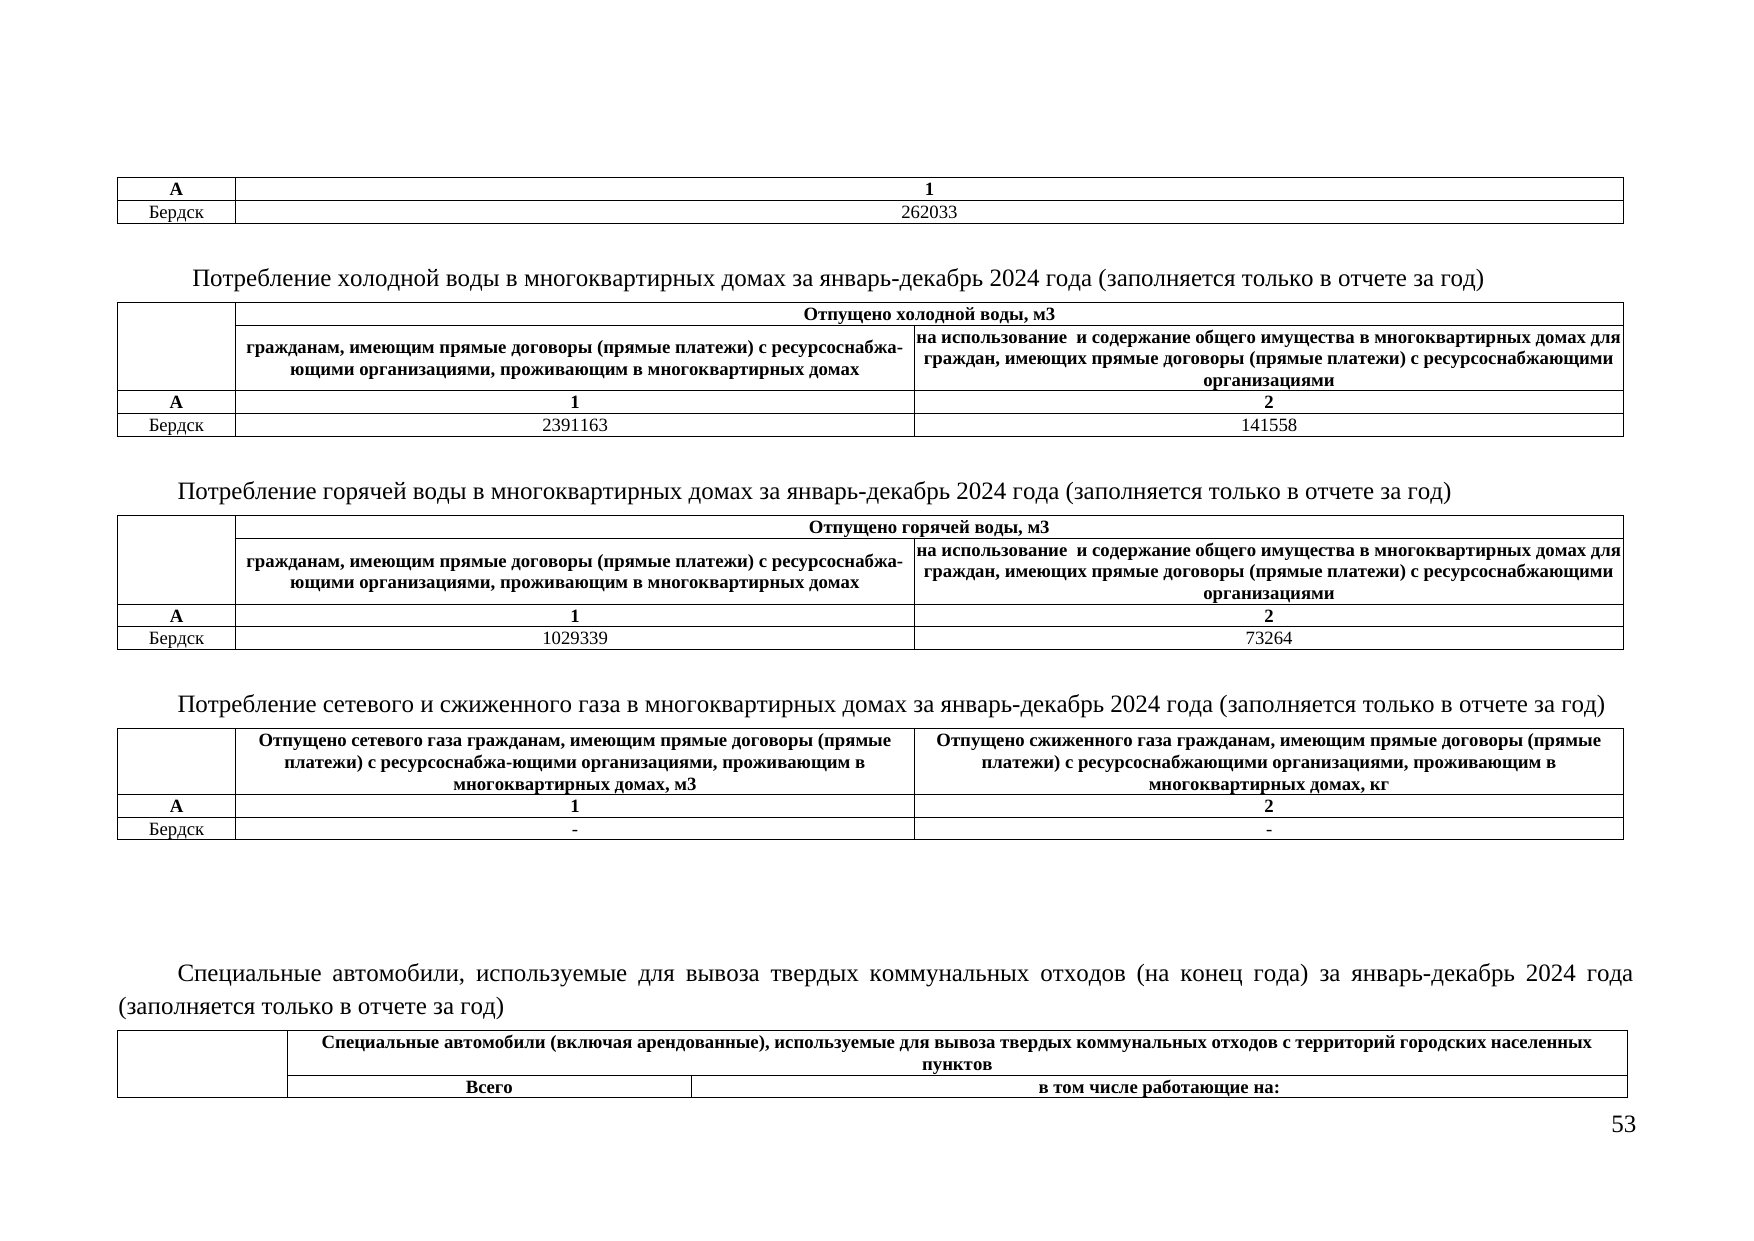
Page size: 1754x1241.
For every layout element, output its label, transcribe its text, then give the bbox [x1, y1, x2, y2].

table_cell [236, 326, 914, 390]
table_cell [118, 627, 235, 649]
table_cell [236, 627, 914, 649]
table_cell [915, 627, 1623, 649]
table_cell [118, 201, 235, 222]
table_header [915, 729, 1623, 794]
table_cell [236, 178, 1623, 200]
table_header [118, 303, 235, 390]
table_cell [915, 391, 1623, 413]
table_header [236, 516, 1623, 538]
text Потребление горячей воды в многоквартирных домах за январь-декабрь 2024 года (заполняется только в отчете за год) [118, 476, 1636, 504]
text Потребление сетевого и сжиженного газа в многоквартирных домах за январь-декабрь 2024 года (заполняется только в отчете за год) [118, 689, 1636, 718]
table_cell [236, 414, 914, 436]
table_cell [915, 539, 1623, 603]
text Специальные автомобили, используемые для вывоза твердых коммунальных отходов (на конец года) за январь-декабрь 2024 года (заполняется только в отчете за год) [118, 958, 1636, 1020]
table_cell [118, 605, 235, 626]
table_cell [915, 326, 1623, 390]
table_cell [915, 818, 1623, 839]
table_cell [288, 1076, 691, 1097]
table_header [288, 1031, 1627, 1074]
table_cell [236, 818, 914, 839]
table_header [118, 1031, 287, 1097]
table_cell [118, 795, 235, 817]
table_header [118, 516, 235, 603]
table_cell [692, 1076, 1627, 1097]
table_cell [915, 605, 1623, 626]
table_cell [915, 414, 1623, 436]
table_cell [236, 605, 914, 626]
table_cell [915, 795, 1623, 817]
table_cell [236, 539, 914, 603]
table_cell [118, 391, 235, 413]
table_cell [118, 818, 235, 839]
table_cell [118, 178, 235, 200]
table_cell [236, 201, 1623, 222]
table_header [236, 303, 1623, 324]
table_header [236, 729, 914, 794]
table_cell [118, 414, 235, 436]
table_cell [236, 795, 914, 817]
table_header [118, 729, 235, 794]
text Потребление холодной воды в многоквартирных домах за январь-декабрь 2024 года (заполняется только в отчете за год) [118, 263, 1636, 291]
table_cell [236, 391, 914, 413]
